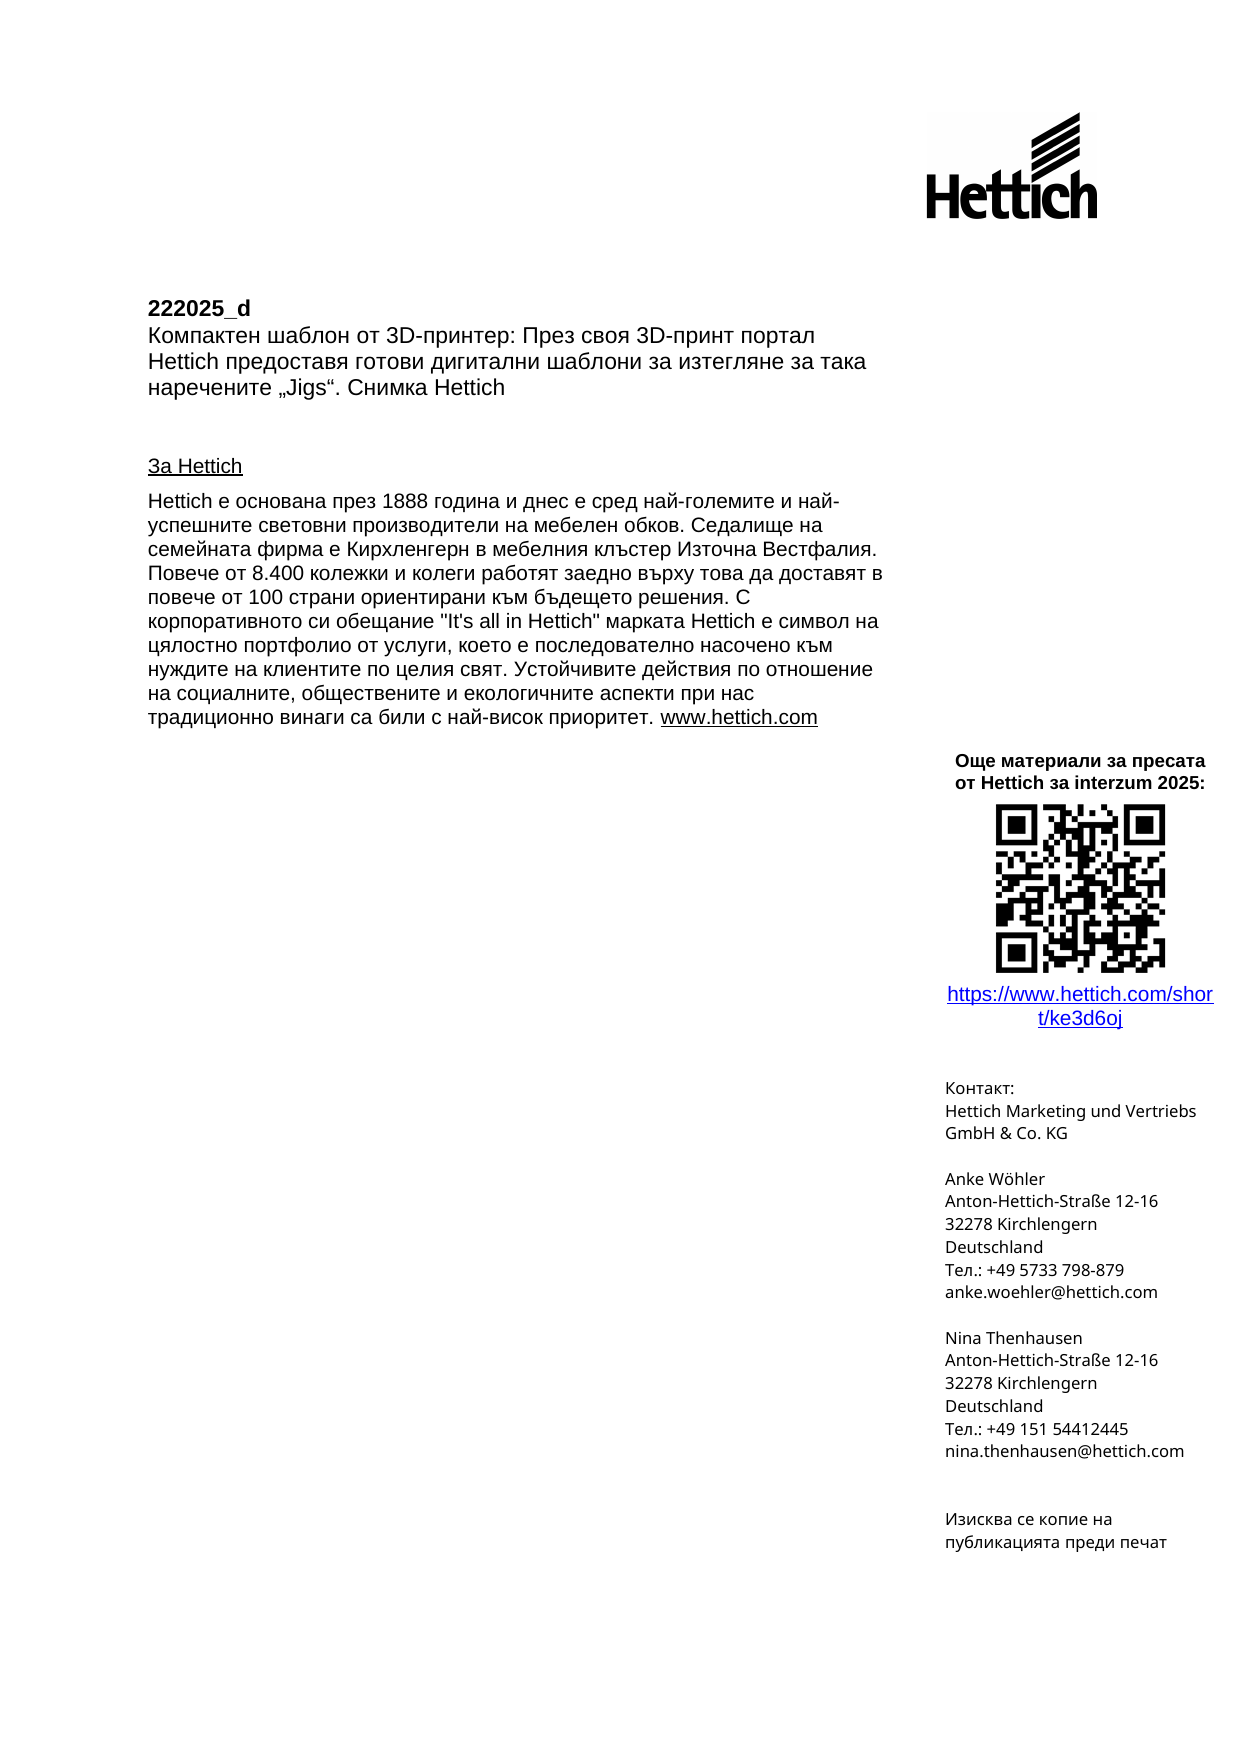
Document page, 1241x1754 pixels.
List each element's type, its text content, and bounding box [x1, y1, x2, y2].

text За Hettich [148, 453, 886, 477]
text Hettich е основана през 1888 година и днес е сред най-големите и най-успешните световни производители на мебелен обков. Седалище на семейната фирма е Кирхленгерн в мебелния клъстер Източна Вестфалия. Повече от 8.400 колежки и колеги работят заедно върху това да доставят в повече от 100 страни ориентирани към бъдещето решения. С корпоративното си обещание "It's all in Hettich" марката Hettich е символ на цялостно портфолио от услуги, което е последователно насочено към нуждите на клиентите по целия свят. Устойчивите действия по отношение на социалните, обществените и екологичните аспекти при нас традиционно винаги са били с най-висок приоритет. www.hettich.com [148, 489, 886, 729]
text 222025_d Компактен шаблон от 3D-принтер: През своя 3D-принт портал Hettich предоставя готови дигитални шаблони за изтегляне за така наречените „Jigs“. Снимка Hettich [148, 295, 886, 401]
picture [926, 112, 1097, 219]
